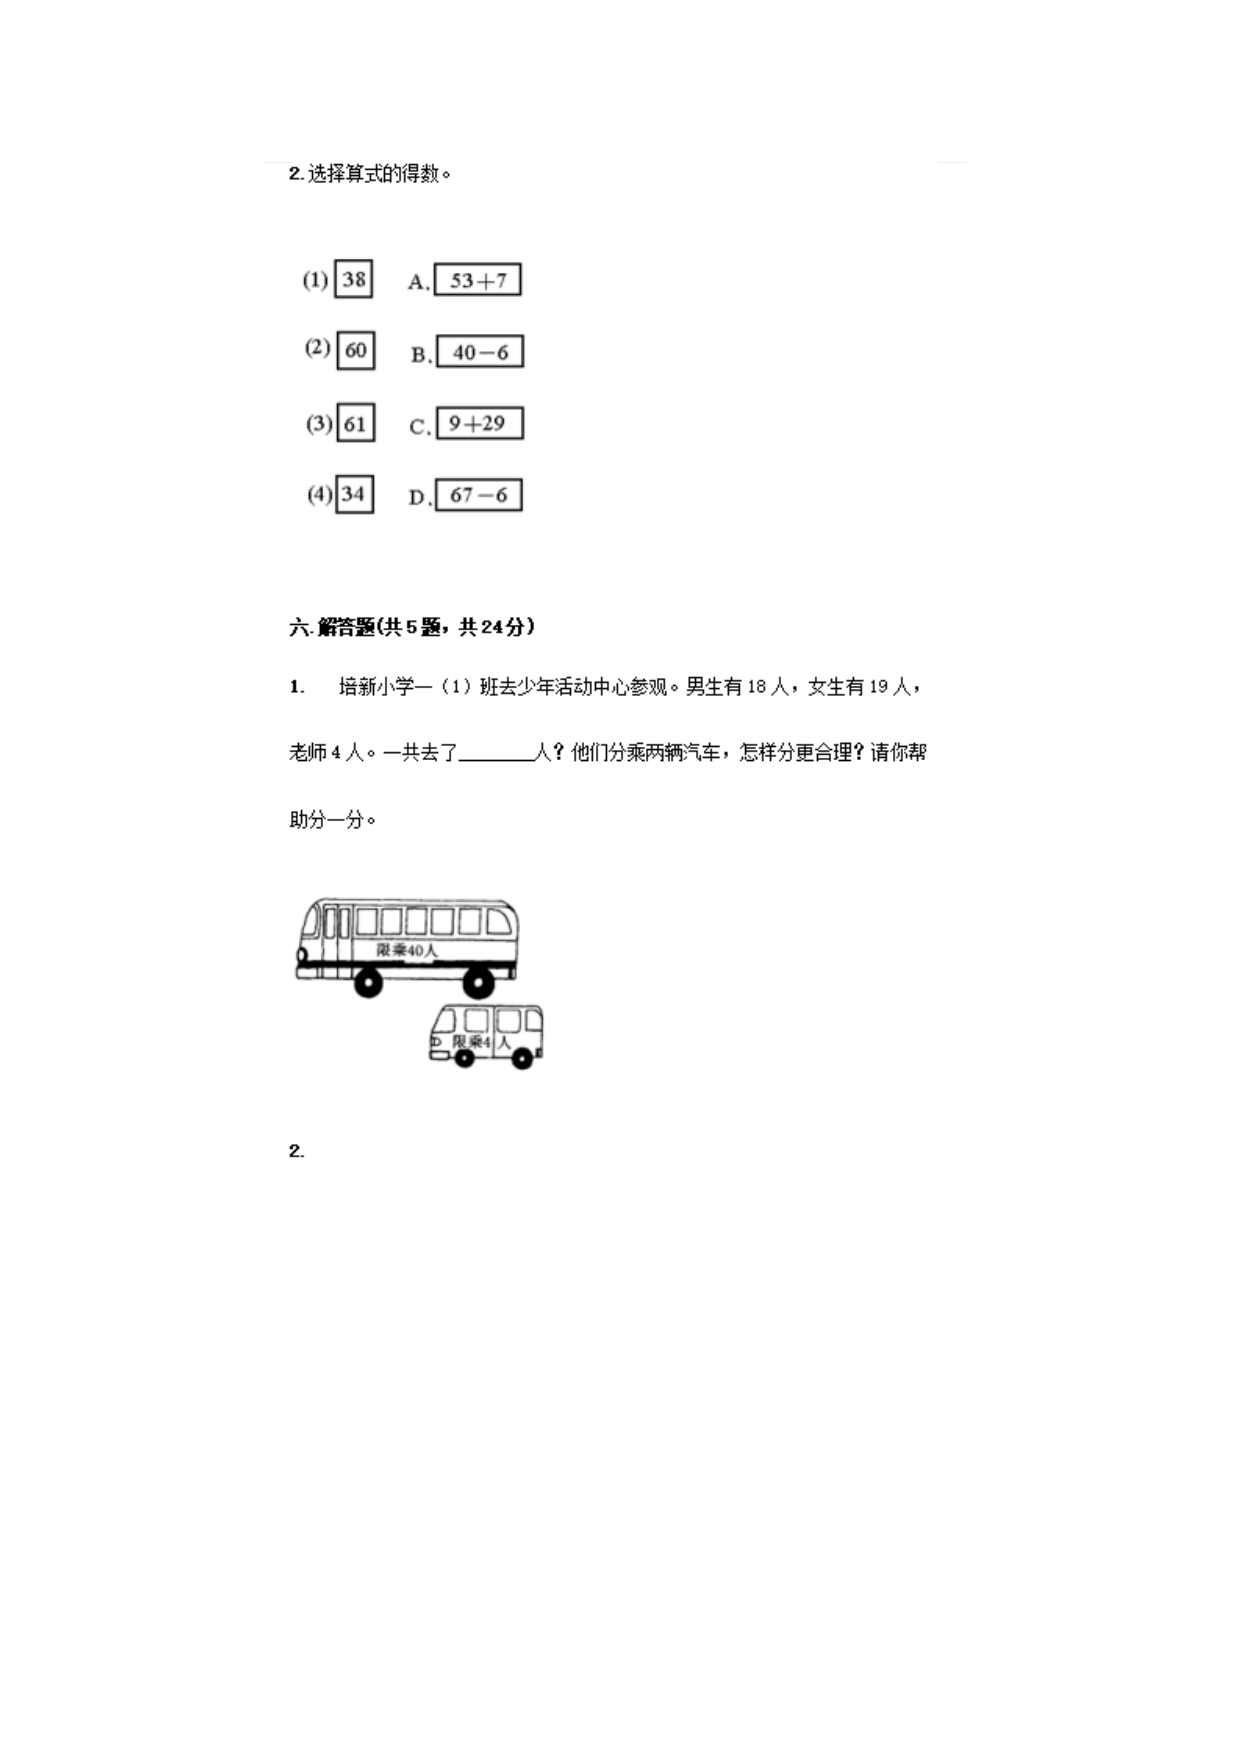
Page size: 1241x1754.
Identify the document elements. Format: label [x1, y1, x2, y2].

picture [262, 162, 978, 1187]
